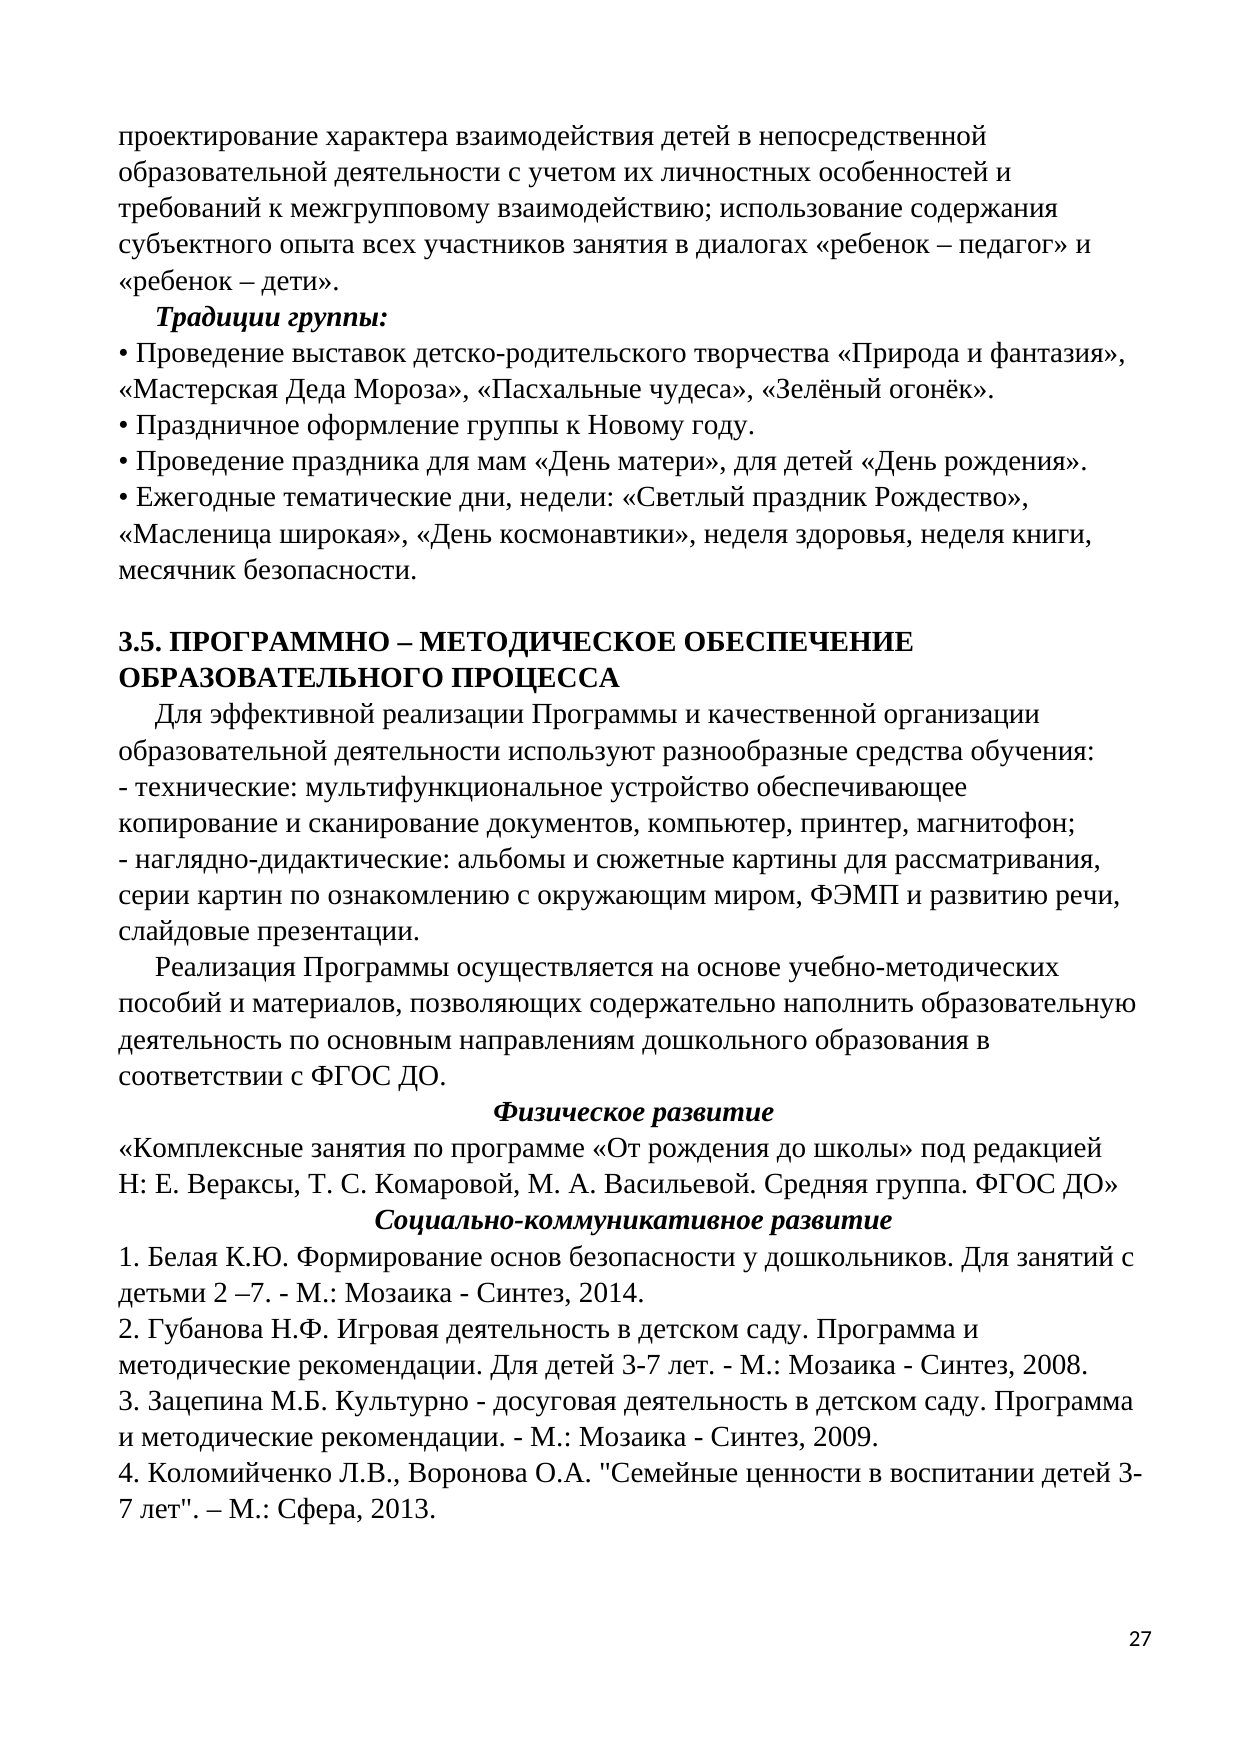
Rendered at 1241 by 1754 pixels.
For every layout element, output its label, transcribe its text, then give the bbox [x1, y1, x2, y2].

text - наглядно-дидактические: альбомы и сюжетные картины для рассматривания, серии картин по ознакомлению с окружающим миром, ФЭМП и развитию речи, слайдовые презентации. [118, 841, 1152, 947]
text «Комплексные занятия по программе «От рождения до школы» под редакцией Н: Е. Вераксы, Т. С. Комаровой, М. А. Васильевой. Средняя группа. ФГОС ДО» [118, 1130, 1152, 1200]
text • Праздничное оформление группы к Новому году. [118, 407, 1152, 441]
text проектирование характера взаимодействия детей в непосредственной образовательной деятельности с учетом их личностных особенностей и требований к межгрупповому взаимодействию; использование содержания субъектного опыта всех участников занятия в диалогах «ребенок – педагог» и «ребенок – дети». [118, 118, 1152, 296]
text - технические: мультифункциональное устройство обеспечивающее [118, 769, 1152, 802]
text • Ежегодные тематические дни, недели: «Светлый праздник Рождество», «Масленица широкая», «День космонавтики», неделя здоровья, неделя книги, месячник безопасности. [118, 479, 1152, 585]
text Реализация Программы осуществляется на основе учебно-методических пособий и материалов, позволяющих содержательно наполнить образовательную деятельность по основным направлениям дошкольного образования в соответствии с ФГОС ДО. [118, 949, 1152, 1091]
text 4. Коломийченко Л.В., Воронова О.А. "Семейные ценности в воспитании детей 3-7 лет". – М.: Сфера, 2013. [118, 1456, 1152, 1525]
text Традиции группы: [118, 299, 1152, 332]
text 2. Губанова Н.Ф. Игровая деятельность в детском саду. Программа и методические рекомендации. Для детей 3-7 лет. - М.: Мозаика - Синтез, 2008. [118, 1311, 1152, 1381]
text 3.5. ПРОГРАММНО – МЕТОДИЧЕСКОЕ ОБЕСПЕЧЕНИЕ ОБРАЗОВАТЕЛЬНОГО ПРОЦЕССА [118, 624, 1152, 694]
text 3. Зацепина М.Б. Культурно - досуговая деятельность в детском саду. Программа и методические рекомендации. - М.: Мозаика - Синтез, 2009. [118, 1383, 1152, 1453]
text 1. Белая К.Ю. Формирование основ безопасности у дошкольников. Для занятий с детьми 2 –7. - М.: Мозаика - Синтез, 2014. [118, 1239, 1152, 1308]
text • Проведение выставок детско-родительского творчества «Природа и фантазия», «Мастерская Деда Мороза», «Пасхальные чудеса», «Зелёный огонёк». [118, 335, 1152, 405]
text Для эффективной реализации Программы и качественной организации образовательной деятельности используют разнообразные средства обучения: [118, 696, 1152, 766]
text Социально-коммуникативное развитие [118, 1202, 1152, 1236]
text копирование и сканирование документов, компьютер, принтер, магнитофон; [118, 805, 1152, 838]
text Физическое развитие [118, 1094, 1152, 1128]
text • Проведение праздника для мам «День матери», для детей «День рождения». [118, 443, 1152, 477]
